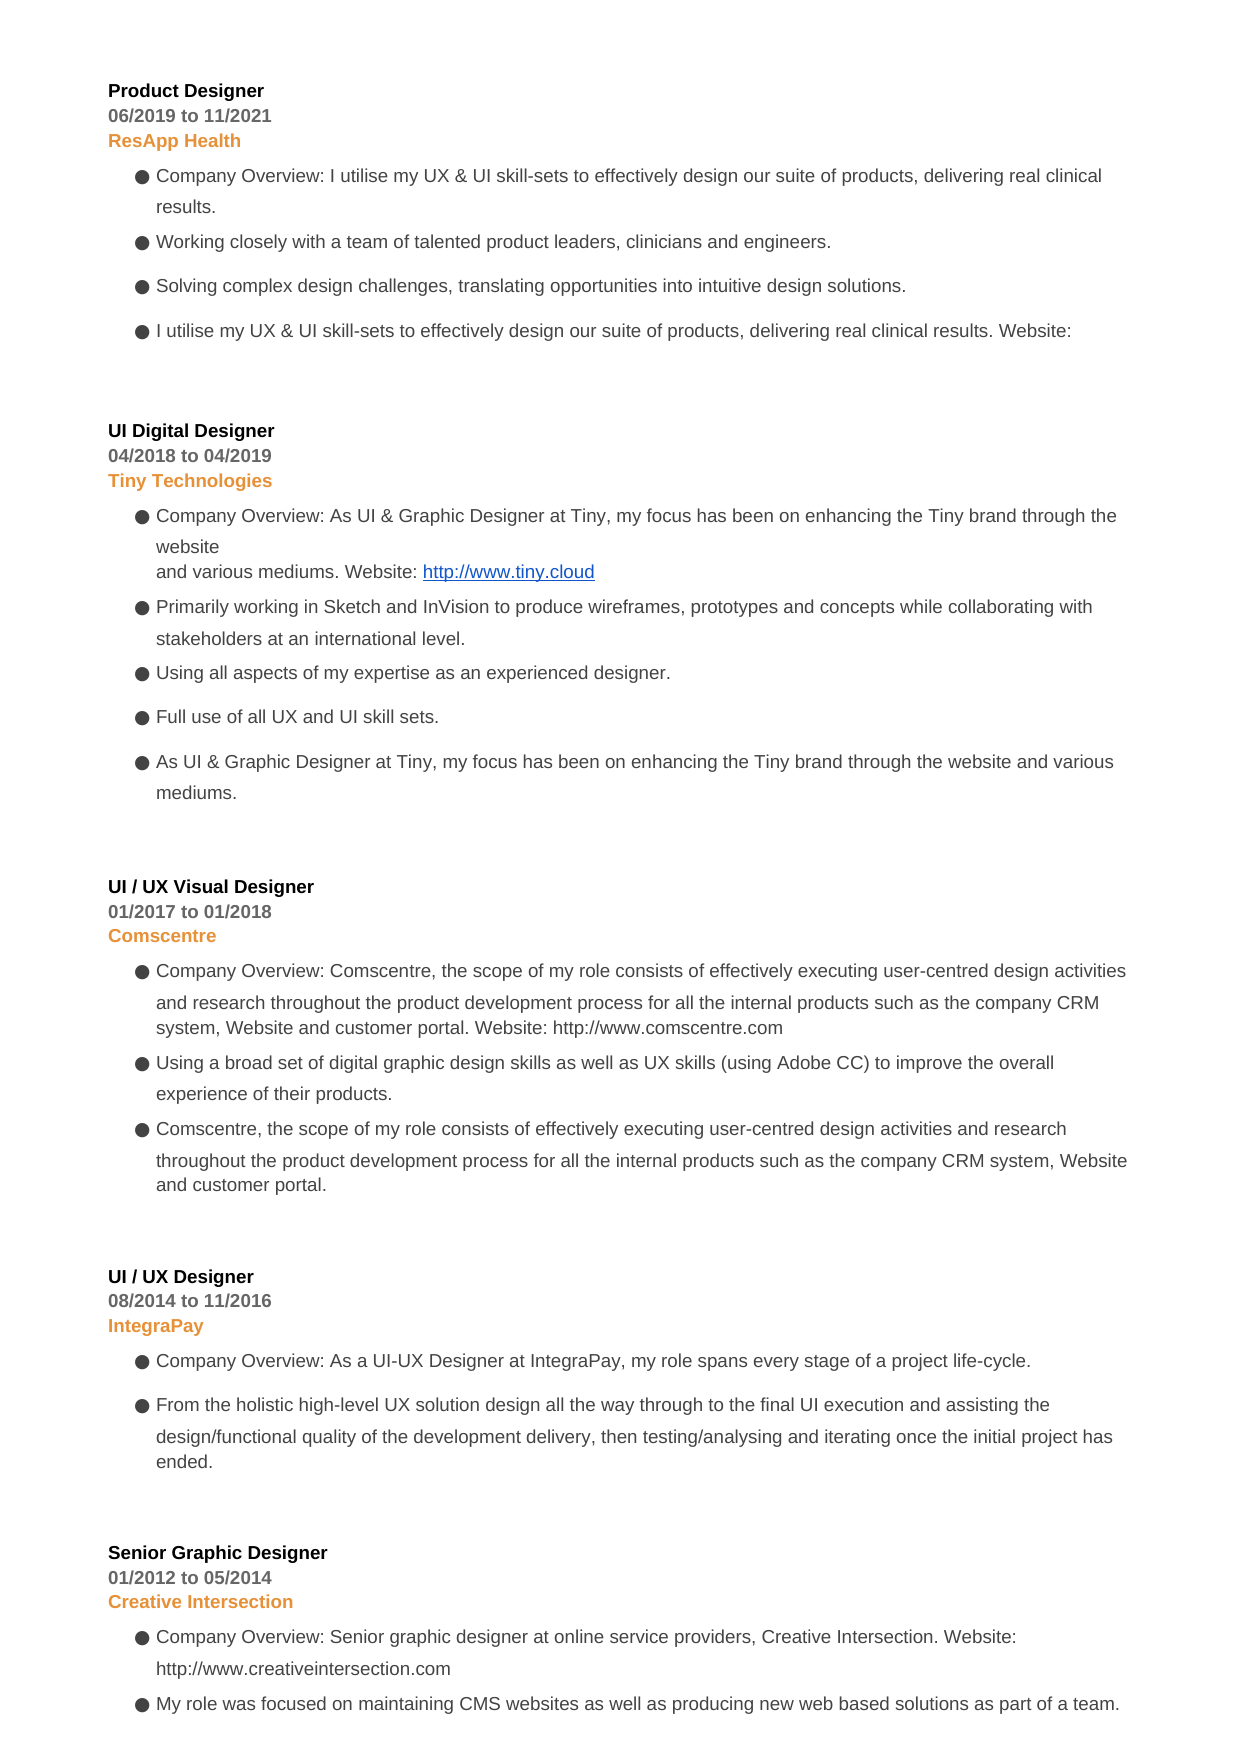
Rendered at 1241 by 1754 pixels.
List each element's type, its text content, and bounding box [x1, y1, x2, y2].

list Company Overview: Comscentre, the scope of my role consists of effectively executing user-centred design activities and research throughout the product development process for all the internal products such as the company CRM system, Website and customer portal. Website: http://www.comscentre.com [134, 950, 1132, 1038]
list Company Overview: As UI & Graphic Designer at Tiny, my focus has been on enhancing the Tiny brand through the website and various mediums. Website: http://www.tiny.cloud [134, 494, 1132, 582]
list Using all aspects of my expertise as an experienced designer. [134, 652, 1132, 691]
list As UI & Graphic Designer at Tiny, my focus has been on enhancing the Tiny brand through the website and various mediums. [134, 740, 1132, 804]
text Senior Graphic Designer 01/2012 to 05/2014 [108, 1517, 1132, 1588]
list Company Overview: Senior graphic designer at online service providers, Creative Intersection. Website: http://www.creativeintersection.com [134, 1616, 1132, 1679]
list Company Overview: I utilise my UX & UI skill-sets to effectively design our suite of products, delivering real clinical results. [134, 154, 1132, 218]
list Full use of all UX and UI skill sets. [134, 696, 1132, 735]
list Primarily working in Sketch and InVision to produce wireframes, prototypes and concepts while collaborating with stakeholders at an international level. [134, 586, 1132, 649]
list Comscentre, the scope of my role consists of effectively executing user-centred design activities and research throughout the product development process for all the internal products such as the company CRM system, Website and customer portal. [134, 1108, 1132, 1196]
list I utilise my UX & UI skill-sets to effectively design our suite of products, delivering real clinical results. Website: [134, 309, 1132, 348]
text UI Digital Designer 04/2018 to 04/2019 [108, 395, 1132, 466]
text Tiny Technologies [108, 469, 1132, 491]
text UI / UX Visual Designer 01/2017 to 01/2018 [108, 848, 1132, 922]
list Using a broad set of digital graphic design skills as well as UX skills (using Adobe CC) to improve the overall experience of their products. [134, 1041, 1132, 1104]
text Product Designer 06/2019 to 11/2021 [108, 55, 1132, 127]
text Creative Intersection [108, 1591, 1132, 1613]
text UI / UX Designer 08/2014 to 11/2016 [108, 1241, 1132, 1312]
list From the holistic high-level UX solution design all the way through to the final UI execution and assisting the design/functional quality of the development delivery, then testing/analysing and iterating once the initial project has ended. [134, 1384, 1132, 1472]
list Solving complex design challenges, translating opportunities into intuitive design solutions. [134, 265, 1132, 304]
list Working closely with a team of talented product leaders, clinicians and engineers. [134, 221, 1132, 259]
text IntegraPay [108, 1315, 1132, 1337]
text ResApp Health [108, 130, 1132, 151]
text Comscentre [108, 925, 1132, 947]
list Company Overview: As a UI-UX Designer at IntegraPay, my role spans every stage of a project life-cycle. [134, 1340, 1132, 1378]
list My role was focused on maintaining CMS websites as well as producing new web based solutions as part of a team. [134, 1683, 1132, 1721]
